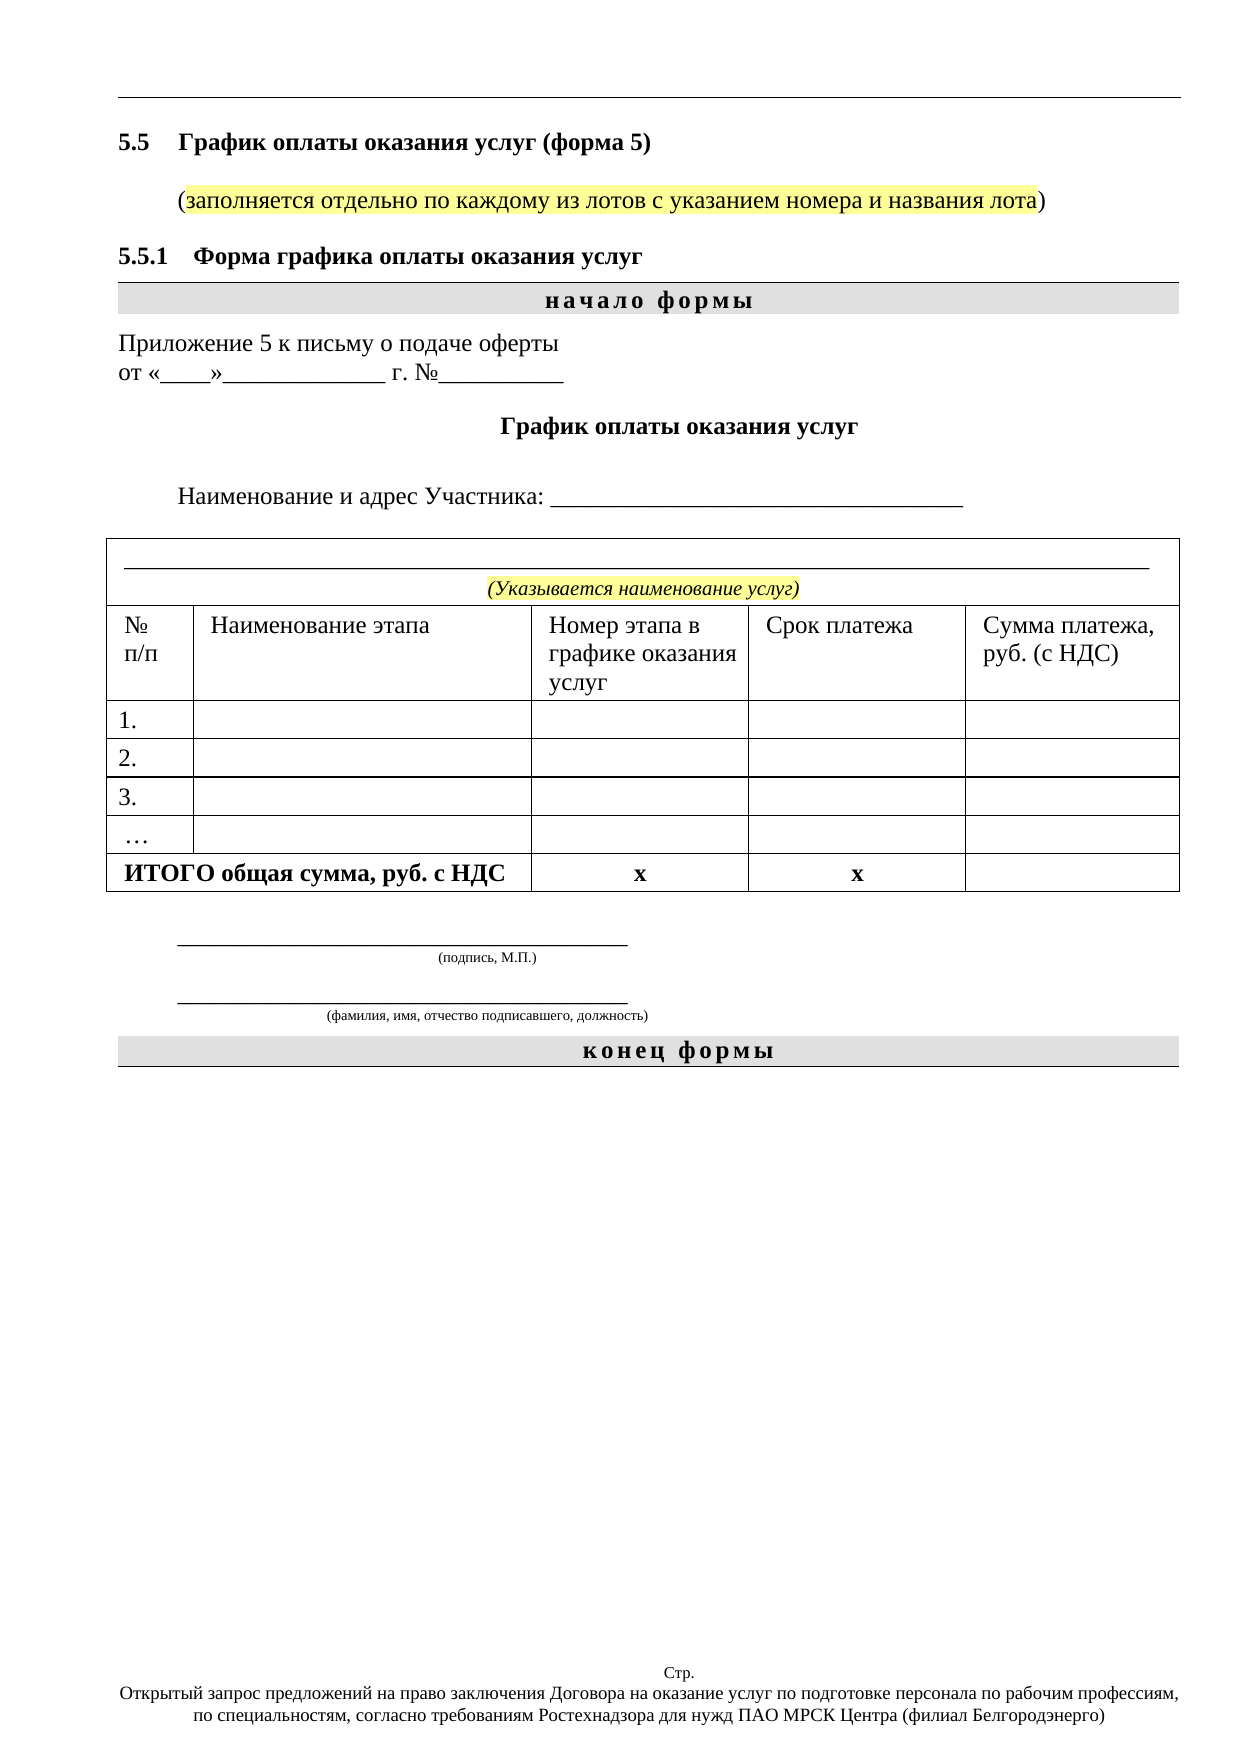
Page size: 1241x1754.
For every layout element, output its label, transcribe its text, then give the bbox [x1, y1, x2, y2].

table_cell [107, 739, 193, 776]
table_cell [966, 816, 1179, 853]
table_cell [532, 739, 748, 776]
table_cell ИТОГО общая сумма, руб. с НДС [107, 854, 531, 891]
table_cell Срок платежа [749, 606, 965, 700]
text (подпись, М.П.) [118, 949, 797, 978]
text График оплаты оказания услуг [118, 411, 1181, 439]
subtitle График оплаты оказания услуг (форма 5) [118, 127, 1181, 156]
table_cell [749, 778, 965, 814]
table_cell [966, 701, 1179, 738]
table_cell [749, 739, 965, 776]
table_header __________________________________________________________________________________ (Указывается наименование услуг) [107, 539, 1179, 604]
table_cell [749, 701, 965, 738]
text Наименование и адрес Участника: _________________________________ [118, 481, 1181, 509]
table_cell Номер этапа в графике оказания услуг [532, 606, 748, 700]
text ____________________________________ [118, 978, 1181, 1007]
table_cell [532, 816, 748, 853]
table_cell Наименование этапа [194, 606, 531, 700]
table_cell [532, 778, 748, 814]
table_cell [966, 739, 1179, 776]
table_cell [107, 701, 193, 738]
table_cell Сумма платежа, руб. (с НДС) [966, 606, 1179, 700]
table_cell [194, 778, 531, 814]
text (фамилия, имя, отчество подписавшего, должность) [118, 1007, 797, 1036]
text конец формы [118, 1036, 1179, 1066]
table_cell № п/п [107, 606, 193, 700]
subtitle Форма графика оплаты оказания услуг [118, 241, 1181, 269]
table_cell х [749, 854, 965, 891]
table_cell [194, 816, 531, 853]
table_cell … [107, 816, 193, 853]
table_cell [194, 739, 531, 776]
table_cell [749, 816, 965, 853]
table_cell [107, 778, 193, 814]
table_cell [966, 778, 1179, 814]
text Приложение 5 к письму о подаче оферты от «____»_____________ г. №__________ [118, 328, 1181, 386]
table_cell [532, 701, 748, 738]
table_cell [194, 701, 531, 738]
text ____________________________________ [118, 921, 1181, 949]
table_cell [966, 854, 1179, 891]
table_cell х [532, 854, 748, 891]
text начало формы [118, 283, 1179, 314]
